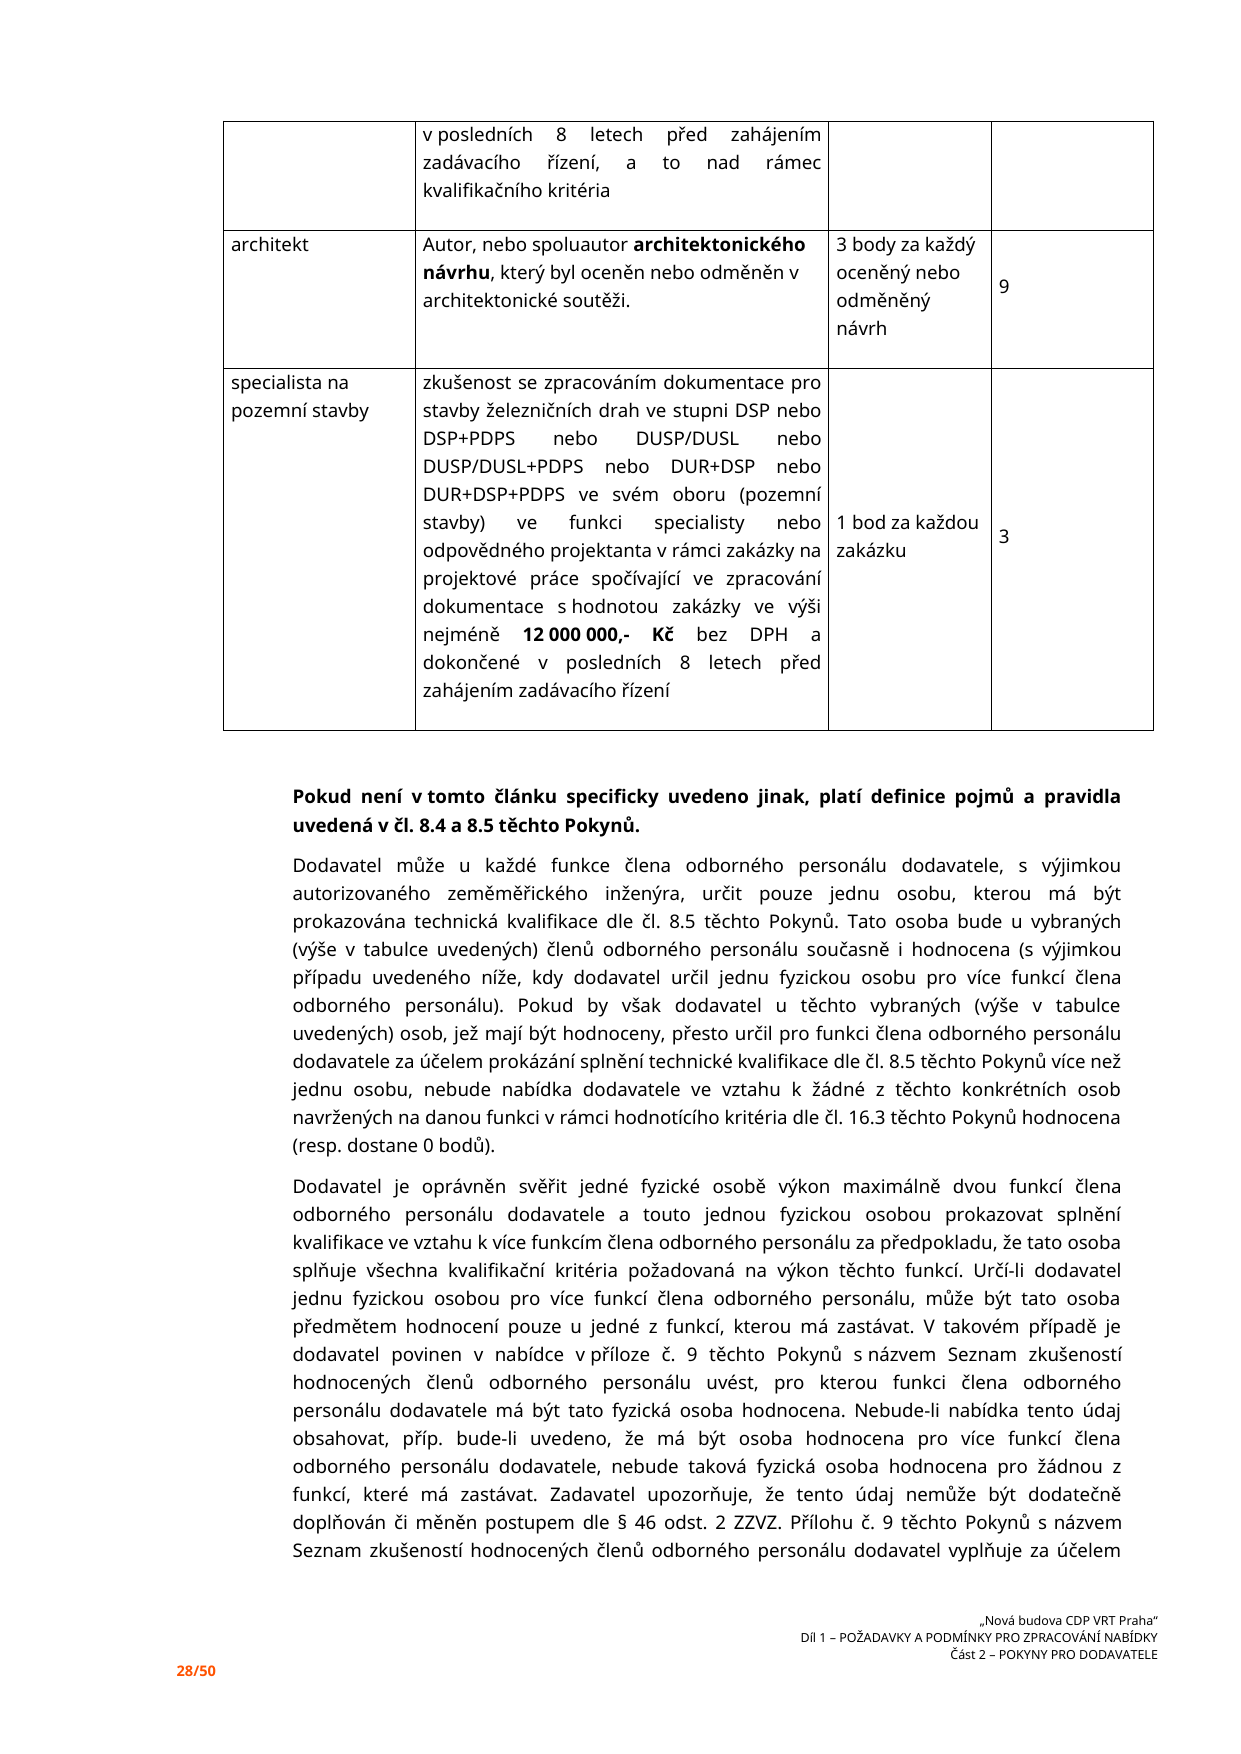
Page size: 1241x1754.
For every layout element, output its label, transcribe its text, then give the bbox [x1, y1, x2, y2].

table_cell 6 [992, 122, 1153, 230]
table_cell specialista na pozemní stavby [224, 369, 415, 730]
list Dodavatel může u každé funkce člena odborného personálu dodavatele, s výjimkou autorizovaného zeměměřického inženýra, určit pouze jednu osobu, kterou má být prokazována technická kvalifikace dle čl. 8.5 těchto Pokynů. Tato osoba bude u vybraných (výše v tabulce uvedených) členů odborného personálu současně i hodnocena (s výjimkou případu uvedeného níže, kdy dodavatel určil jednu fyzickou osobu pro více funkcí člena odborného personálu). Pokud by však dodavatel u těchto vybraných (výše v tabulce uvedených) osob, jež mají být hodnoceny, přesto určil pro funkci člena odborného personálu dodavatele za účelem prokázání splnění technické kvalifikace dle čl. 8.5 těchto Pokynů více než jednu osobu, nebude nabídka dodavatele ve vztahu k žádné z těchto konkrétních osob navržených na danou funkci v rámci hodnotícího kritéria dle čl. 16.3 těchto Pokynů hodnocena (resp. dostane 0 bodů). [292, 852, 1122, 1158]
table_cell 9 [992, 231, 1153, 368]
table_cell architekt [224, 231, 415, 368]
table_cell 3 [992, 369, 1153, 730]
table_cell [224, 122, 415, 230]
table_cell 3 body za každý oceněný nebo odměněný návrh [829, 231, 991, 368]
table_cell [829, 122, 991, 230]
table_cell 1 bod za každou zakázku [829, 369, 991, 730]
list Pokud není v tomto článku specificky uvedeno jinak, platí definice pojmů a pravidla uvedená v čl. 8.4 a 8.5 těchto Pokynů. [292, 784, 1122, 837]
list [292, 1173, 1122, 1563]
table_cell Autor, nebo spoluautor architektonického návrhu, který byl oceněn nebo odměněn v architektonické soutěži. [416, 231, 828, 368]
table_cell zkušenost se zpracováním dokumentace pro stavby železničních drah ve stupni DSP nebo DSP+PDPS nebo DUSP/DUSL nebo DUSP/DUSL+PDPS nebo DUR+DSP nebo DUR+DSP+PDPS ve svém oboru (pozemní stavby) ve funkci specialisty nebo odpovědného projektanta v rámci zakázky na projektové práce spočívající ve zpracování dokumentace s hodnotou zakázky ve výši nejméně 12 000 000,- Kč bez DPH a dokončené v posledních 8 letech před zahájením zadávacího řízení [416, 369, 828, 730]
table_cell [416, 122, 828, 230]
